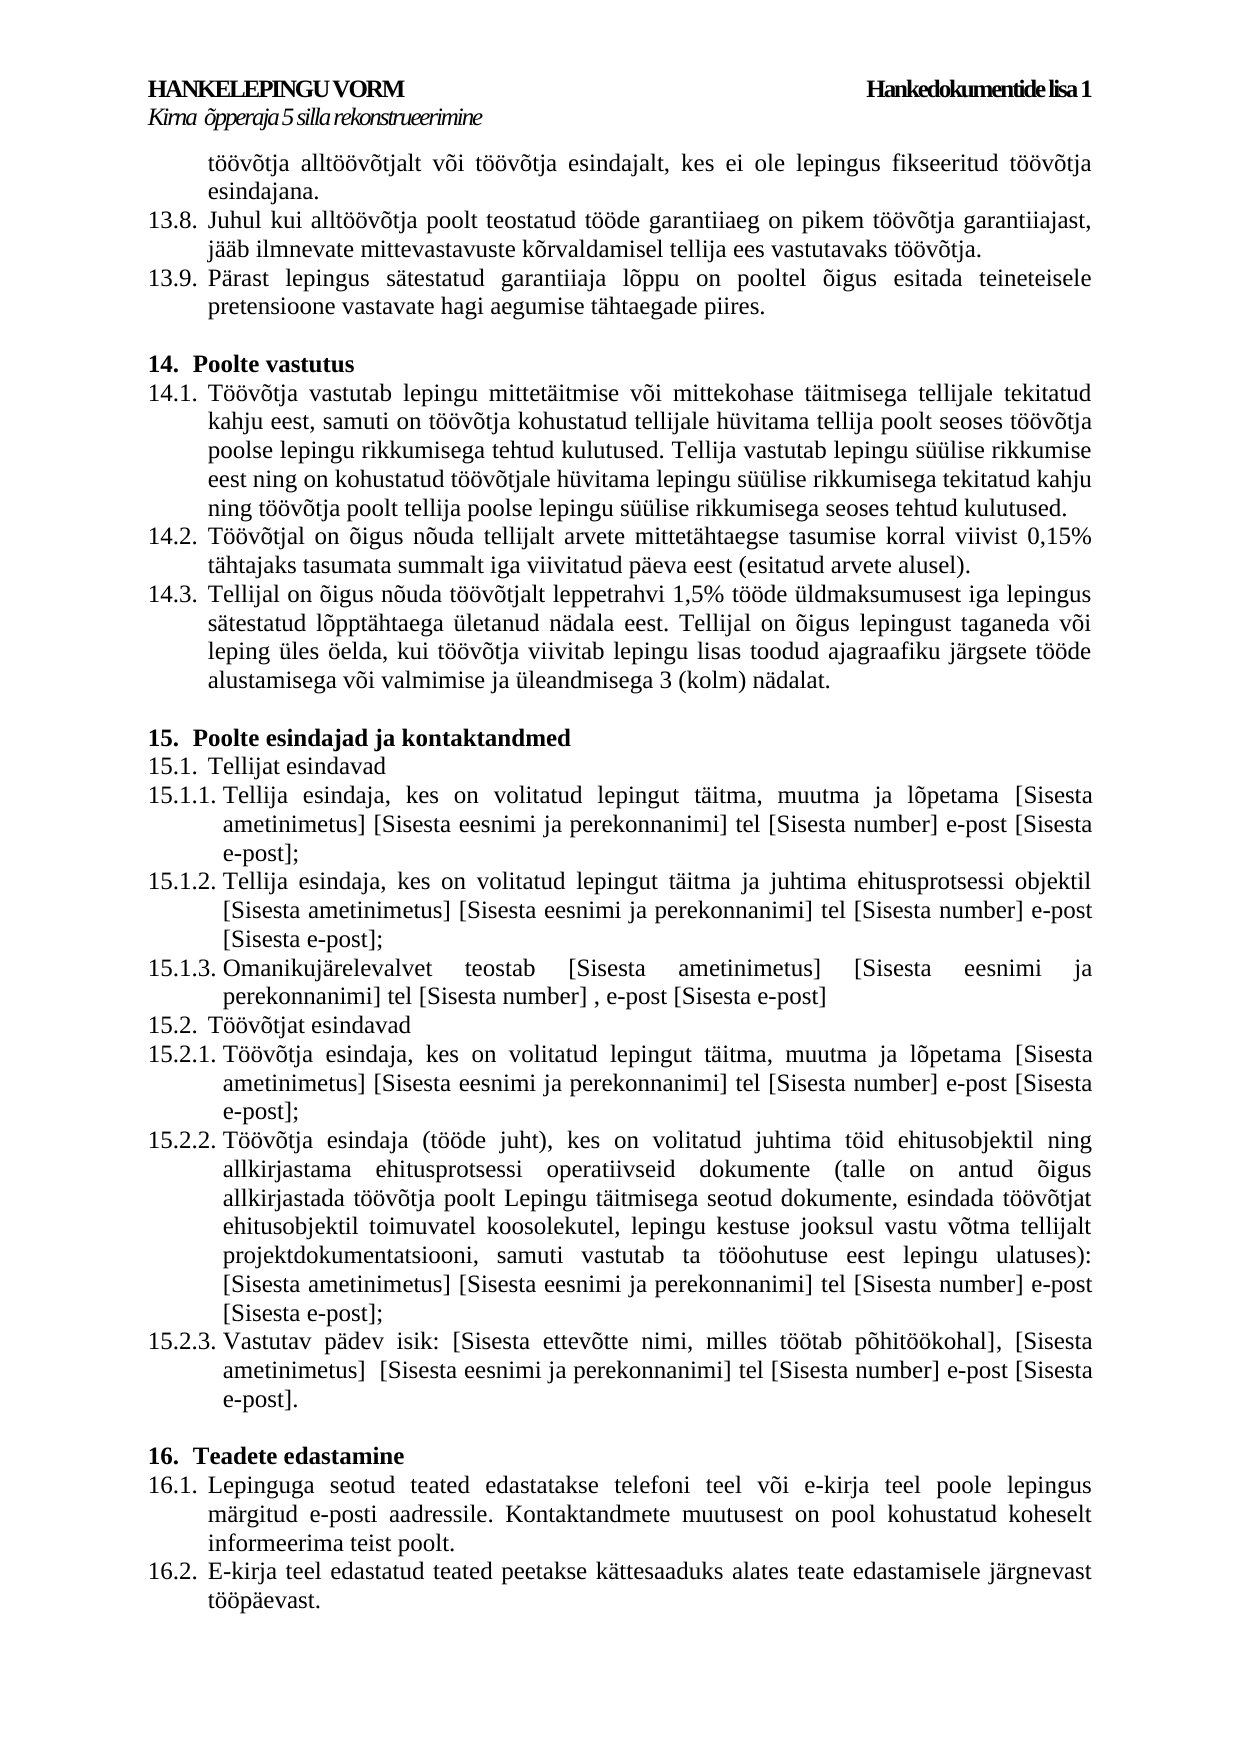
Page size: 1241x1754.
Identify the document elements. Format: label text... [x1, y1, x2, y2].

list Omanikujärelevalvet teostab tel , e-post [148, 953, 1093, 1010]
list Lepinguga seotud teated edastatakse telefoni teel või e-kirja teel poole lepingus märgitud e-posti aadressile. Kontaktandmete muutusest on pool kohustatud koheselt informeerima teist poolt. [148, 1470, 1093, 1556]
list Töövõtja esindaja (tööde juht), kes on volitatud juhtima töid ehitusobjektil ning allkirjastama ehitusprotsessi operatiivseid dokumente (talle on antud õigus allkirjastada töövõtja poolt Lepingu täitmisega seotud dokumente, esindada töövõtjat ehitusobjektil toimuvatel koosolekutel, lepingu kestuse jooksul vastu võtma tellijalt projektdokumentatsiooni, samuti vastutab ta tööohutuse eest lepingu ulatuses): tel e-post ; [148, 1125, 1093, 1326]
list Tellija esindaja, kes on volitatud lepingut täitma, muutma ja lõpetama tel e-post ; [148, 780, 1093, 866]
list Tellija esindaja, kes on volitatud lepingut täitma ja juhtima ehitusprotsessi objektil tel e-post ; [148, 866, 1093, 953]
list Tellijat esindavad [148, 751, 1093, 780]
list Töövõtja vastutab lepingu mittetäitmise või mittekohase täitmisega tellijale tekitatud kahju eest, samuti on töövõtja kohustatud tellijale hüvitama tellija poolt seoses töövõtja poolse lepingu rikkumisega tehtud kulutused. Tellija vastutab lepingu süülise rikkumise eest ning on kohustatud töövõtjale hüvitama lepingu süülise rikkumisega tekitatud kahju ning töövõtja poolt tellija poolse lepingu süülise rikkumisega seoses tehtud kulutused. [148, 378, 1093, 521]
list Vastutav pädev isik: , tel e-post . [148, 1326, 1093, 1413]
list Tellijal on õigus nõuda töövõtjalt leppetrahvi 1,5% tööde üldmaksumusest iga lepingus sätestatud lõpptähtaega ületanud nädala eest. Tellijal on õigus lepingust taganeda või leping üles öelda, kui töövõtja viivitab lepingu lisas toodud ajagraafiku järgsete tööde alustamisega või valmimise ja üleandmisega 3 (kolm) nädalat. [148, 579, 1093, 694]
list E-kirja teel edastatud teated peetakse kättesaaduks alates teate edastamisele järgnevast tööpäevast. [148, 1556, 1093, 1614]
list Poolte vastutus [148, 349, 1093, 378]
list Pärast lepingus sätestatud garantiiaja lõppu on pooltel õigus esitada teineteisele pretensioone vastavate hagi aegumise tähtaegade piires. [148, 263, 1093, 320]
list Töövõtja esindaja, kes on volitatud lepingut täitma, muutma ja lõpetama tel e-post ; [148, 1039, 1093, 1125]
list Teadete edastamine [148, 1441, 1093, 1470]
list Juhul kui alltöövõtja poolt teostatud tööde garantiiaeg on pikem töövõtja garantiiajast, jääb ilmnevate mittevastavuste kõrvaldamisel tellija ees vastutavaks töövõtja. [148, 205, 1093, 263]
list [148, 148, 1093, 205]
list Töövõtjal on õigus nõuda tellijalt arvete mittetähtaegse tasumise korral viivist 0,15% tähtajaks tasumata summalt iga viivitatud päeva eest (esitatud arvete alusel). [148, 521, 1093, 579]
list Töövõtjat esindavad [148, 1010, 1093, 1039]
list Poolte esindajad ja kontaktandmed [148, 723, 1093, 751]
